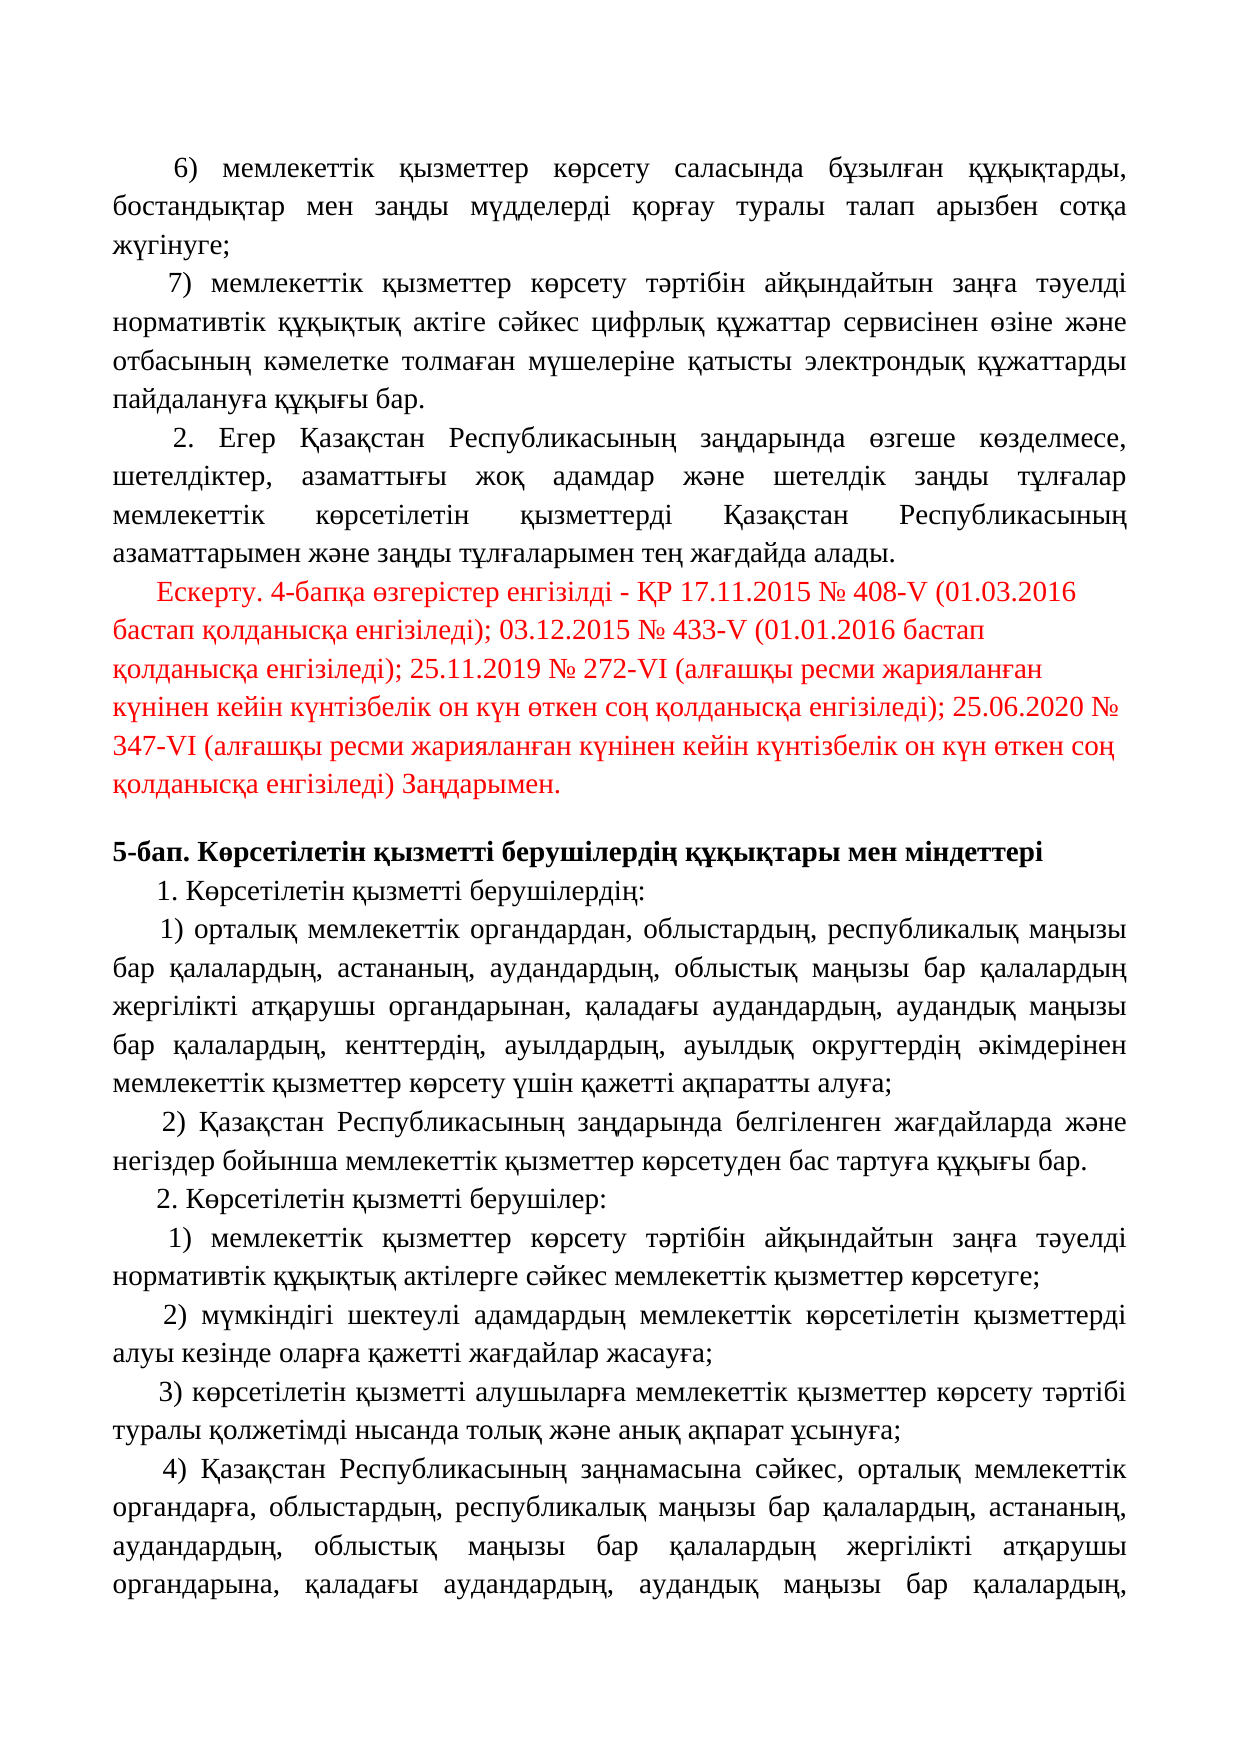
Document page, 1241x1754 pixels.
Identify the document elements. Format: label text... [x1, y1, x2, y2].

text 3) көрсетілетін қызметті алушыларға мемлекеттік қызметтер көрсету тәртібі туралы қолжетімді нысанда толық және анық ақпарат ұсынуға; [112, 1374, 1128, 1446]
text 2. Көрсетілетін қызметті берушілер: [112, 1181, 1128, 1215]
text 1. Көрсетілетін қызметті берушілердің: [112, 873, 1128, 906]
text 1) мемлекеттік қызметтер көрсету тәртібін айқындайтын заңға тәуелді нормативтік құқықтық актілерге сәйкес мемлекеттік қызметтер көрсетуге; [112, 1220, 1128, 1292]
text 2) Қазақстан Республикасының заңдарында белгіленген жағдайларда және негіздер бойынша мемлекеттік қызметтер көрсетуден бас тартуға құқығы бар. [112, 1104, 1128, 1176]
text 6) мемлекеттік қызметтер көрсету саласында бұзылған құқықтарды, бостандықтар мен заңды мүдделерді қорғау туралы талап арызбен сотқа жүгінуге; [112, 150, 1128, 261]
text 5-бап. Көрсетілетін қызметті берушілердің құқықтары мен міндеттері [112, 834, 1128, 868]
text Ескерту. 4-бапқа өзгерістер енгізілді - ҚР 17.11.2015 № 408-V (01.03.2016 бастап қолданысқа енгізіледі); 03.12.2015 № 433-V (01.01.2016 бастап қолданысқа енгізіледі); 25.11.2019 № 272-VI (алғашқы ресми жарияланған күнінен кейін күнтізбелік он күн өткен соң қолданысқа енгізіледі); 25.06.2020 № 347-VI (алғашқы ресми жарияланған күнінен кейін күнтізбелік он күн өткен соң қолданысқа енгізіледі) Заңдарымен. [112, 574, 1128, 830]
text 2) мүмкіндігі шектеулі адамдардың мемлекеттік көрсетілетін қызметтерді алуы кезінде оларға қажетті жағдайлар жасауға; [112, 1297, 1128, 1369]
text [112, 1451, 1128, 1600]
text 7) мемлекеттік қызметтер көрсету тәртібін айқындайтын заңға тәуелді нормативтік құқықтық актіге сәйкес цифрлық құжаттар сервисінен өзіне және отбасының кәмелетке толмаған мүшелеріне қатысты электрондық құжаттарды пайдалануға құқығы бар. [112, 266, 1128, 415]
text 2. Егер Қазақстан Республикасының заңдарында өзгеше көзделмесе, шетелдіктер, азаматтығы жоқ адамдар және шетелдік заңды тұлғалар мемлекеттік көрсетілетін қызметтерді Қазақстан Республикасының азаматтарымен және заңды тұлғаларымен тең жағдайда алады. [112, 420, 1128, 569]
text 1) орталық мемлекеттік органдардан, облыстардың, республикалық маңызы бар қалалардың, астананың, аудандардың, облыстық маңызы бар қалалардың жергілікті атқарушы органдарынан, қаладағы аудандардың, аудандық маңызы бар қалалардың, кенттердің, ауылдардың, ауылдық округтердің әкімдерінен мемлекеттік қызметтер көрсету үшін қажетті ақпаратты алуға; [112, 911, 1128, 1099]
